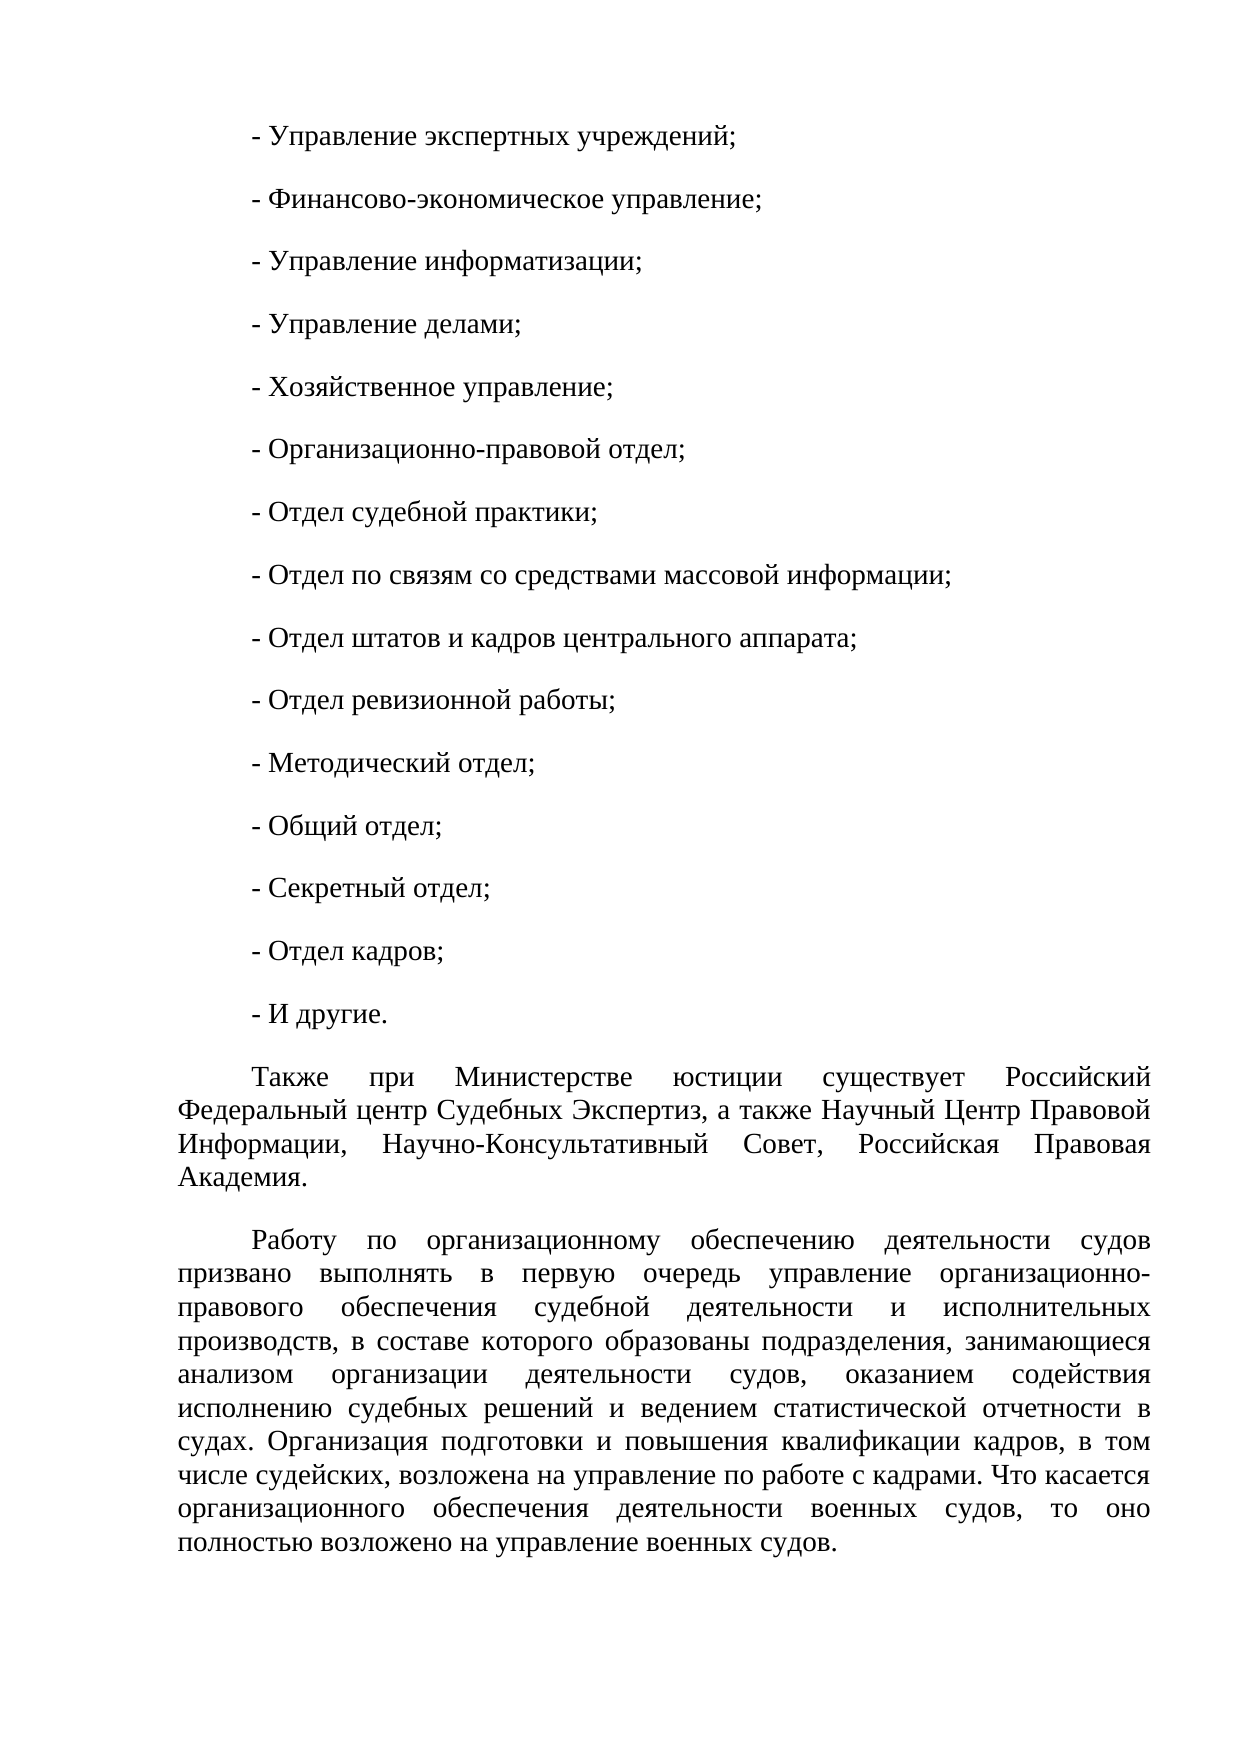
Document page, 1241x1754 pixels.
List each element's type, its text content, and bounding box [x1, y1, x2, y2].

text - Управление информатизации; [177, 243, 1152, 277]
text - Финансово-экономическое управление; [177, 181, 1152, 214]
text - Общий отдел; [177, 808, 1152, 841]
text - Отдел штатов и кадров центрального аппарата; [177, 620, 1152, 653]
text - Отдел кадров; [177, 933, 1152, 967]
text - Управление экспертных учреждений; [177, 118, 1152, 152]
text - Хозяйственное управление; [177, 369, 1152, 402]
text - Отдел судебной практики; [177, 494, 1152, 528]
text - Методический отдел; [177, 745, 1152, 779]
text Работу по организационному обеспечению деятельности судов призвано выполнять в первую очередь управление организационно-правового обеспечения судебной деятельности и исполнительных производств, в составе которого образованы подразделения, занимающиеся анализом организации деятельности судов, оказанием содействия исполнению судебных решений и ведением статистической отчетности в судах. Организация подготовки и повышения квалификации кадров, в том числе судейских, возложена на управление по работе с кадрами. Что касается организационного обеспечения деятельности военных судов, то оно полностью возложено на управление военных судов. [177, 1222, 1152, 1557]
text - Секретный отдел; [177, 871, 1152, 904]
text - Отдел ревизионной работы; [177, 682, 1152, 716]
text - Отдел по связям со средствами массовой информации; [177, 557, 1152, 591]
text Также при Министерстве юстиции существует Российский Федеральный центр Судебных Экспертиз, а также Научный Центр Правовой Информации, Научно-Консультативный Совет, Российская Правовая Академия. [177, 1059, 1152, 1193]
text - Организационно-правовой отдел; [177, 432, 1152, 465]
text - И другие. [177, 996, 1152, 1029]
text - Управление делами; [177, 306, 1152, 340]
